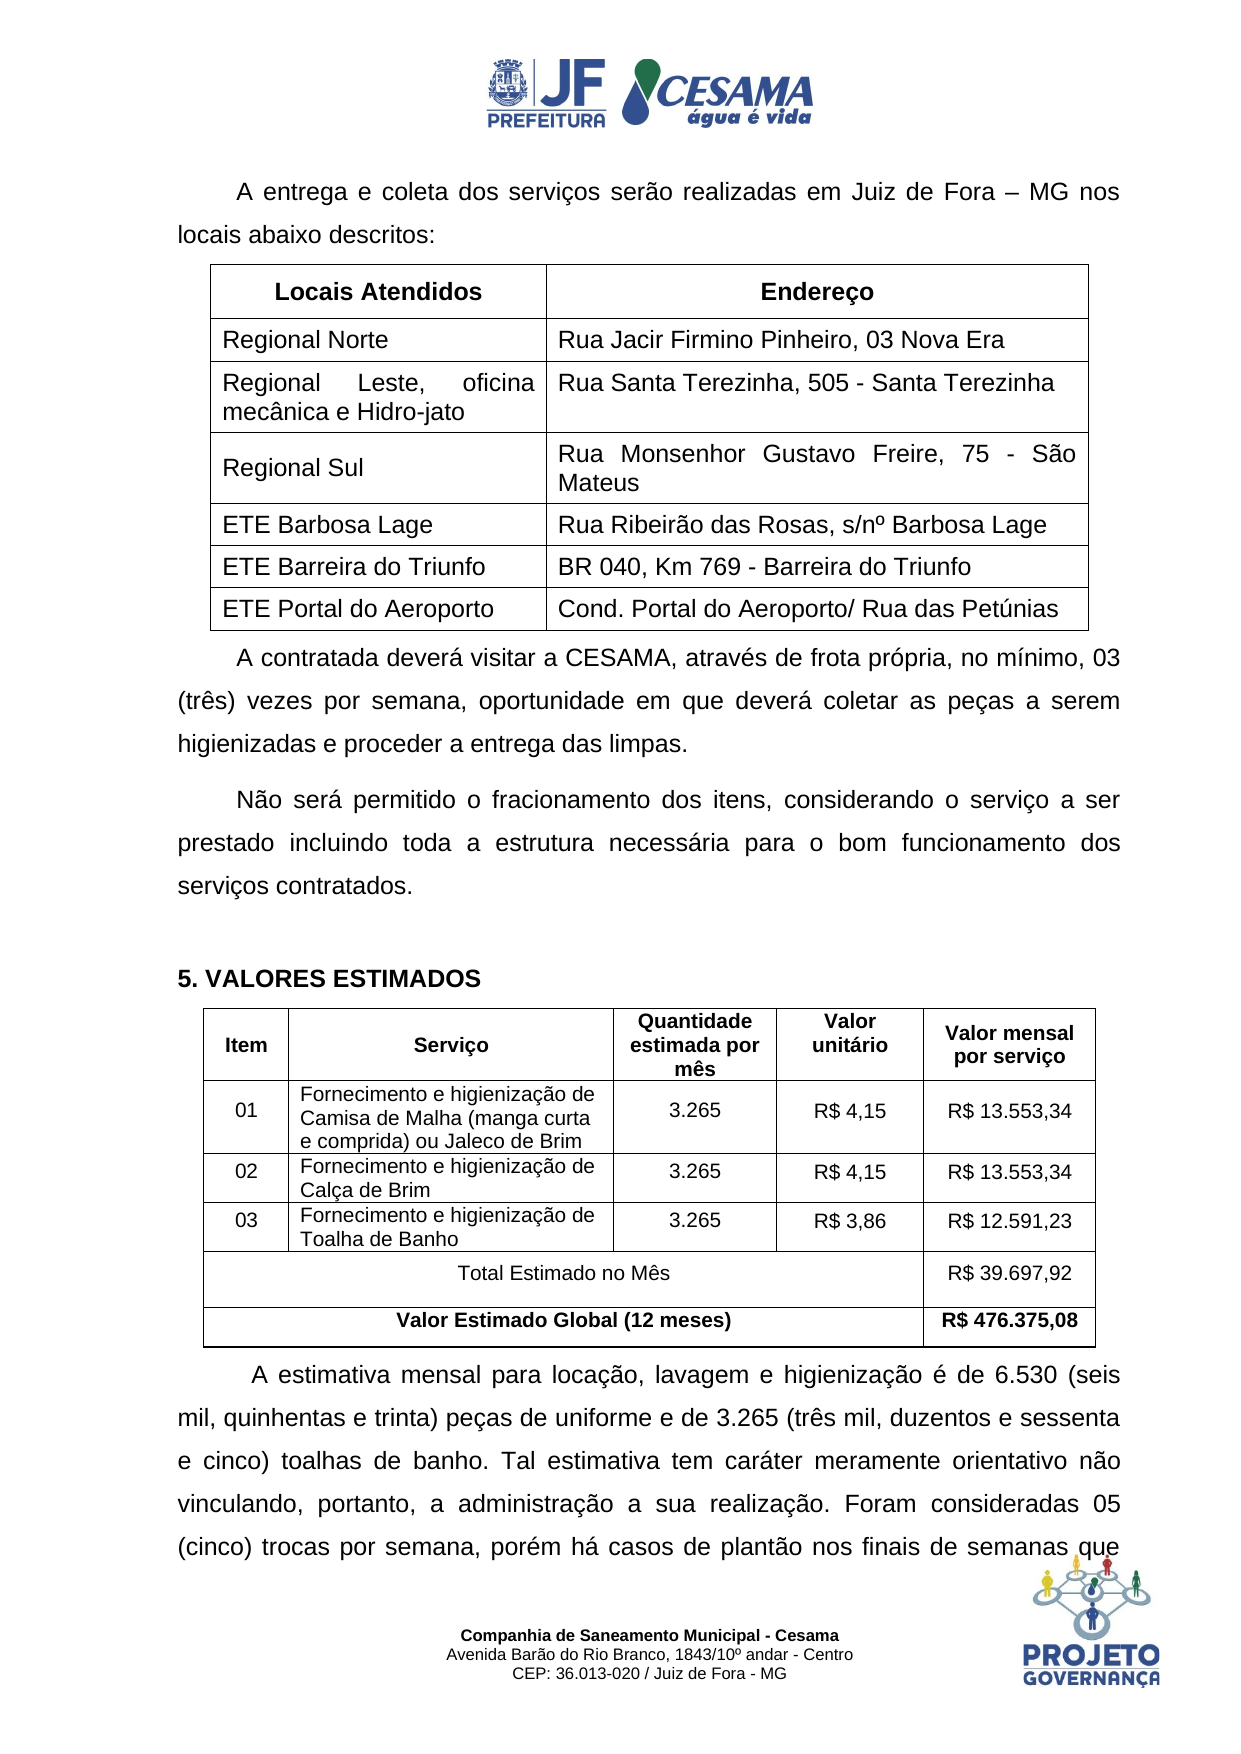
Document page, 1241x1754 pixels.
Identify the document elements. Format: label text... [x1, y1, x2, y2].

table_cell Rua Ribeirão das Rosas, s/nº Barbosa Lage [547, 504, 1088, 545]
text Não será permitido o fracionamento dos itens, considerando o serviço a ser prestado incluindo toda a estrutura necessária para o bom funcionamento dos serviços contratados. [177, 785, 1122, 900]
table_cell R$ 13.553,34 [924, 1081, 1095, 1153]
table_cell R$ 13.553,34 [924, 1154, 1095, 1202]
table_cell 02 [204, 1154, 288, 1202]
table_cell R$ 4,15 [777, 1154, 923, 1202]
table_header Item [204, 1009, 288, 1080]
table_cell R$ 3,86 [777, 1203, 923, 1251]
text A entrega e coleta dos serviços serão realizadas em Juiz de Fora – MG nos locais abaixo descritos: [177, 177, 1122, 249]
table_cell Rua Santa Terezinha, 505 - Santa Terezinha [547, 362, 1088, 432]
table_cell R$ 39.697,92 [924, 1252, 1095, 1307]
table_header Endereço [547, 265, 1088, 318]
text 5. VALORES ESTIMADOS [177, 964, 1122, 993]
table_cell Fornecimento e higienização de Toalha de Banho [289, 1203, 613, 1251]
picture [486, 59, 813, 128]
table_header Locais Atendidos [211, 265, 546, 318]
table_cell 3.265 [614, 1203, 776, 1251]
table_header Valor mensal por serviço [924, 1009, 1095, 1080]
table_cell R$ 476.375,08 [924, 1308, 1095, 1346]
table_header Serviço [289, 1009, 613, 1080]
table_cell 01 [204, 1081, 288, 1153]
table_cell R$ 4,15 [777, 1081, 923, 1153]
table_cell Rua Monsenhor Gustavo Freire, 75 - São Mateus [547, 433, 1088, 503]
table_cell 3.265 [614, 1154, 776, 1202]
table_cell ETE Barreira do Triunfo [211, 546, 546, 587]
table_cell R$ 12.591,23 [924, 1203, 1095, 1251]
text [177, 1360, 1122, 1561]
table_cell ETE Portal do Aeroporto [211, 588, 546, 629]
table_header Quantidade estimada por mês [614, 1009, 776, 1080]
table_header Valor unitário [777, 1009, 923, 1080]
table_cell Fornecimento e higienização de Camisa de Malha (manga curta e comprida) ou Jaleco de Brim [289, 1081, 613, 1153]
table_cell Total Estimado no Mês [204, 1252, 923, 1307]
text A contratada deverá visitar a CESAMA, através de frota própria, no mínimo, 03 (três) vezes por semana, oportunidade em que deverá coletar as peças a serem higienizadas e proceder a entrega das limpas. [177, 643, 1122, 758]
table_cell Valor Estimado Global (12 meses) [204, 1308, 923, 1346]
table_cell Fornecimento e higienização de Calça de Brim [289, 1154, 613, 1202]
table_cell Rua Jacir Firmino Pinheiro, 03 Nova Era [547, 319, 1088, 361]
picture [1023, 1554, 1160, 1688]
table_cell Cond. Portal do Aeroporto/ Rua das Petúnias [547, 588, 1088, 629]
table_cell Regional Leste, oficina mecânica e Hidro-jato [211, 362, 546, 432]
table_cell 3.265 [614, 1081, 776, 1153]
table_cell BR 040, Km 769 - Barreira do Triunfo [547, 546, 1088, 587]
table_cell Regional Sul [211, 433, 546, 503]
table_cell Regional Norte [211, 319, 546, 361]
table_cell ETE Barbosa Lage [211, 504, 546, 545]
table_cell 03 [204, 1203, 288, 1251]
